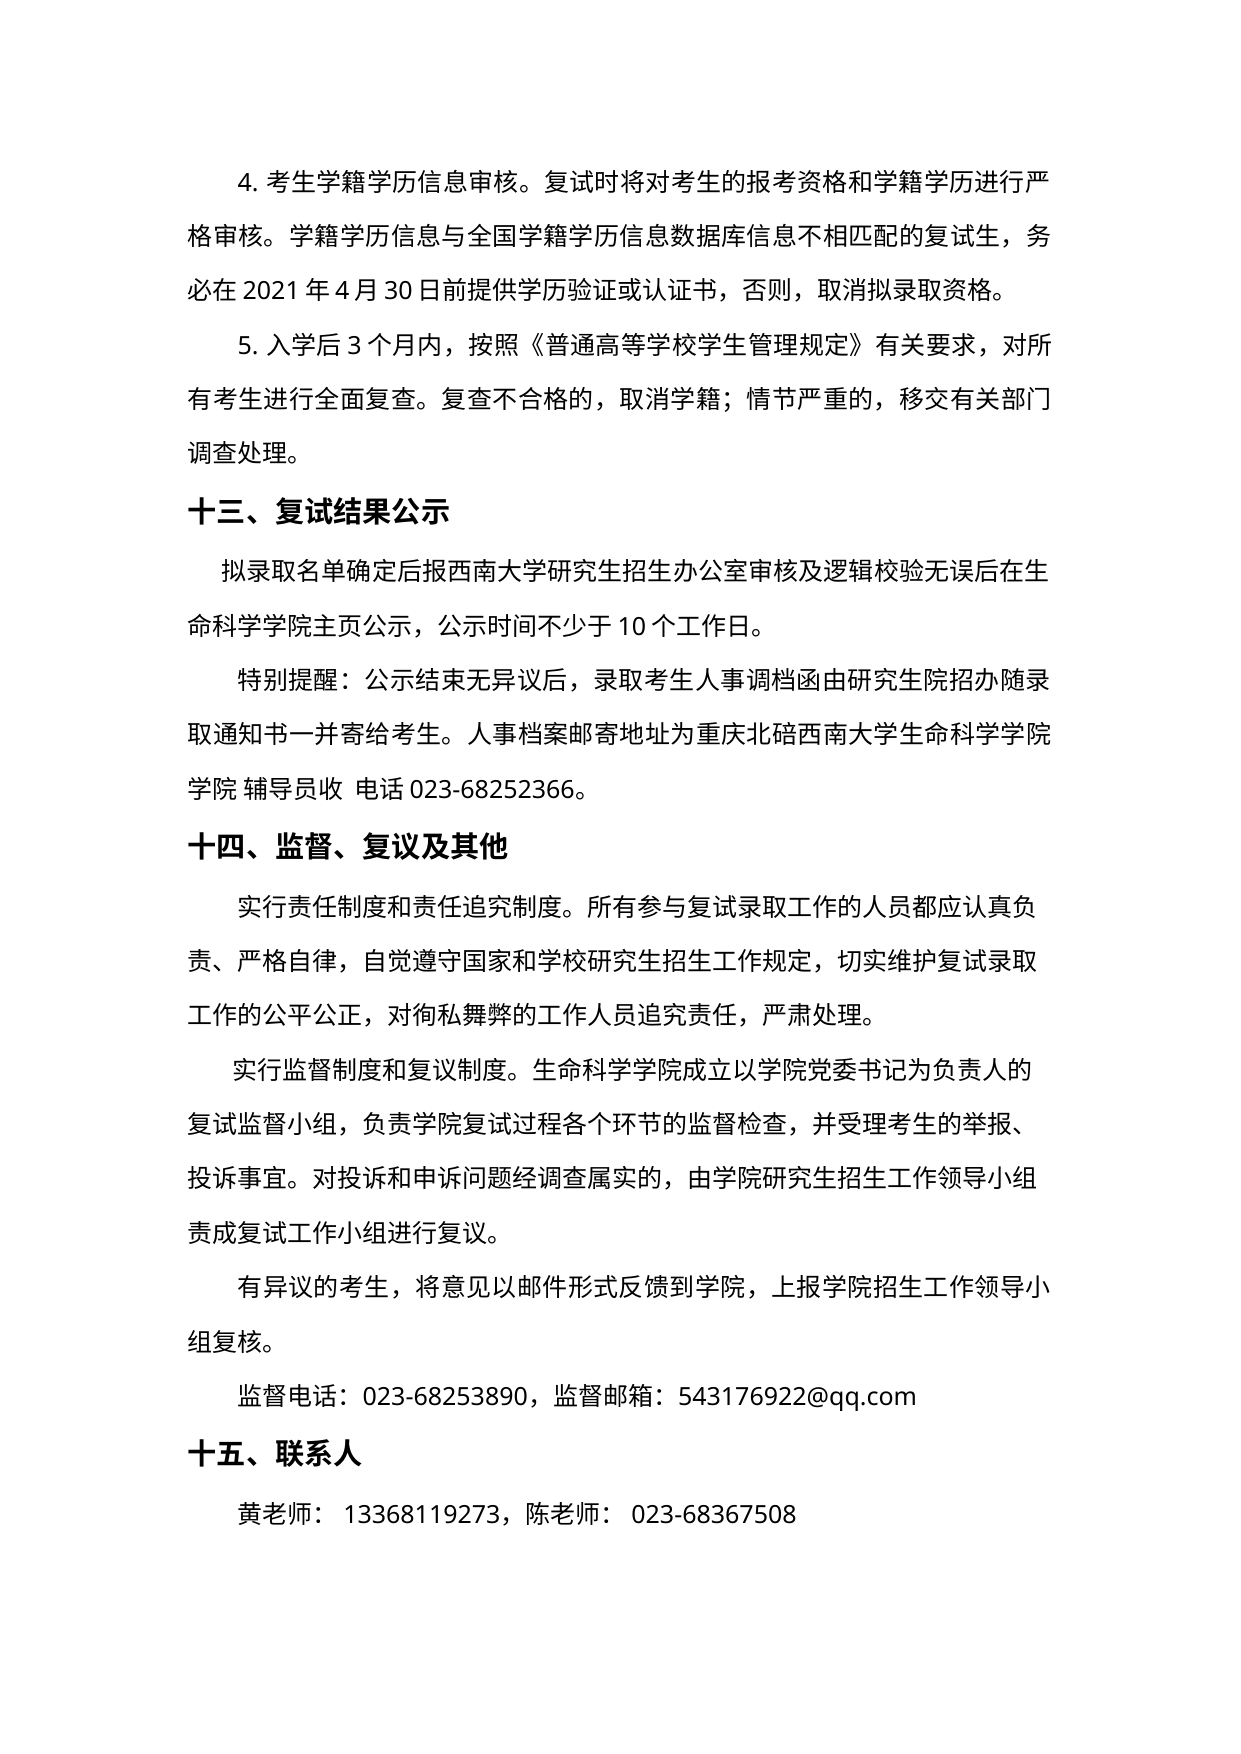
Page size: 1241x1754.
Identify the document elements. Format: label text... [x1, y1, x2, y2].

text 实行监督制度和复议制度。生命科学学院成立以学院党委书记为负责人的复试监督小组，负责学院复试过程各个环节的监督检查，并受理考生的举报、投诉事宜。对投诉和申诉问题经调查属实的，由学院研究生招生工作领导小组责成复试工作小组进行复议。 [187, 1050, 1053, 1249]
text 特别提醒：公示结束无异议后，录取考生人事调档函由研究生院招办随录取通知书一并寄给考生。人事档案邮寄地址为重庆北碚西南大学生命科学学院学院 辅导员收 电话023-68252366。 [187, 660, 1053, 805]
text 实行责任制度和责任追究制度。所有参与复试录取工作的人员都应认真负责、严格自律，自觉遵守国家和学校研究生招生工作规定，切实维护复试录取工作的公平公正，对徇私舞弊的工作人员追究责任，严肃处理。 [187, 887, 1053, 1032]
text 黄老师： 13368119273，陈老师： 023-68367508 [187, 1494, 1053, 1530]
text 监督电话：023-68253890，监督邮箱：543176922@qq.com [187, 1376, 1053, 1413]
text 5. 入学后3个月内，按照《普通高等学校学生管理规定》有关要求，对所有考生进行全面复查。复查不合格的，取消学籍；情节严重的，移交有关部门调查处理。 [187, 325, 1053, 470]
text 十三、复试结果公示 [187, 488, 1053, 531]
text 有异议的考生，将意见以邮件形式反馈到学院，上报学院招生工作领导小组复核。 [187, 1268, 1053, 1358]
text 4. 考生学籍学历信息审核。复试时将对考生的报考资格和学籍学历进行严格审核。学籍学历信息与全国学籍学历信息数据库信息不相匹配的复试生，务必在2021年4月30日前提供学历验证或认证书，否则，取消拟录取资格。 [187, 162, 1053, 307]
text 十四、监督、复议及其他 [187, 823, 1053, 866]
text 十五、联系人 [187, 1431, 1053, 1473]
text 拟录取名单确定后报西南大学研究生招生办公室审核及逻辑校验无误后在生命科学学院主页公示，公示时间不少于10个工作日。 [187, 552, 1053, 642]
